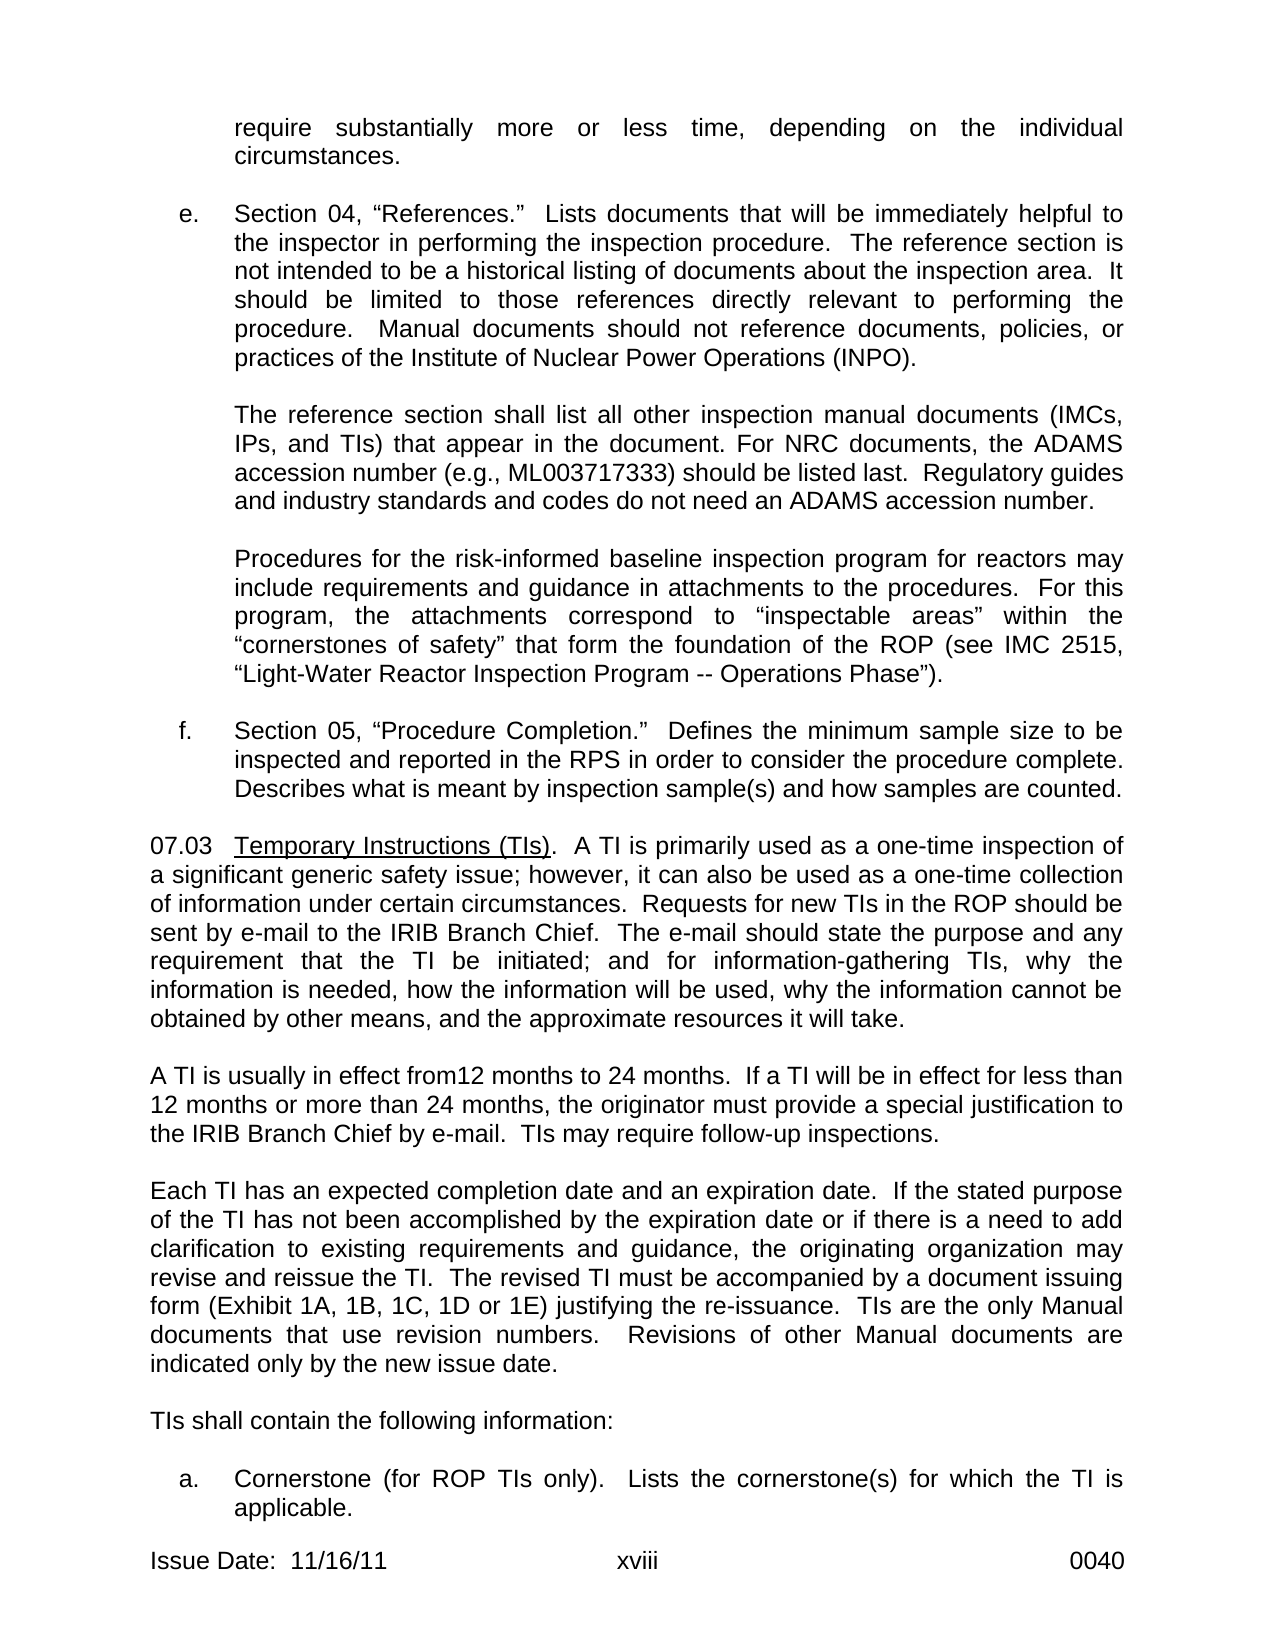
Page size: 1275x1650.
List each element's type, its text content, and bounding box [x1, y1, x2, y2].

text 07.03 Temporary Instructions (TIs) . A TI is primarily used as a one-time inspection of a significant generic safety issue; however, it can also be used as a one-time collection of information under certain circumstances. Requests for new TIs in the ROP should be sent by e-mail to the IRIB Branch Chief. The e-mail should state the purpose and any requirement that the TI be initiated; and for information-gathering TIs, why the information is needed, how the information will be used, why the information cannot be obtained by other means, and the approximate resources it will take. [150, 831, 1125, 1032]
text e. Section 04, “References.” Lists documents that will be immediately helpful to the inspector in performing the inspection procedure. The reference section is not intended to be a historical listing of documents about the inspection area. It should be limited to those references directly relevant to performing the procedure. Manual documents should not reference documents, policies, or practices of the Institute of Nuclear Power Operations (INPO). [178, 199, 1125, 371]
text Each TI has an expected completion date and an expiration date. If the stated purpose of the TI has not been accomplished by the expiration date or if there is a need to add clarification to existing requirements and guidance, the originating organization may revise and reissue the TI. The revised TI must be accompanied by a document issuing form (Exhibit 1A, 1B, 1C, 1D or 1E) justifying the re-issuance. TIs are the only Manual documents that use revision numbers. Revisions of other Manual documents are indicated only by the new issue date. [150, 1176, 1125, 1377]
text A TI is usually in effect from12 months to 24 months. If a TI will be in effect for less than 12 months or more than 24 months, the originator must provide a special justification to the IRIB Branch Chief by e-mail. TIs may require follow-up inspections. [150, 1061, 1125, 1147]
text f. Section 05, “Procedure Completion.” Defines the minimum sample size to be inspected and reported in the RPS in order to consider the procedure complete. Describes what is meant by inspection sample(s) and how samples are counted. [178, 716, 1125, 802]
text TIs shall contain the following information: [150, 1406, 1125, 1435]
text The reference section shall list all other inspection manual documents (IMCs, IPs, and TIs) that appear in the document. For NRC documents, the ADAMS accession number (e.g., ML003717333) should be listed last. Regulatory guides and industry standards and codes do not need an accession number. [178, 400, 1125, 515]
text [178, 112, 1125, 170]
text a. Cornerstone (for ROP TIs only). Lists the cornerstone(s) for which the TI is applicable. [150, 1464, 1125, 1521]
text Procedures for the risk-informed baseline inspection program for reactors may include requirements and guidance in attachments to the procedures. For this program, the attachments correspond to “inspectable areas” within the “cornerstones of safety” that form the foundation of the ROP (see IMC 2515, “Light-Water Reactor Inspection Program -- Operations Phase”). [178, 544, 1125, 687]
